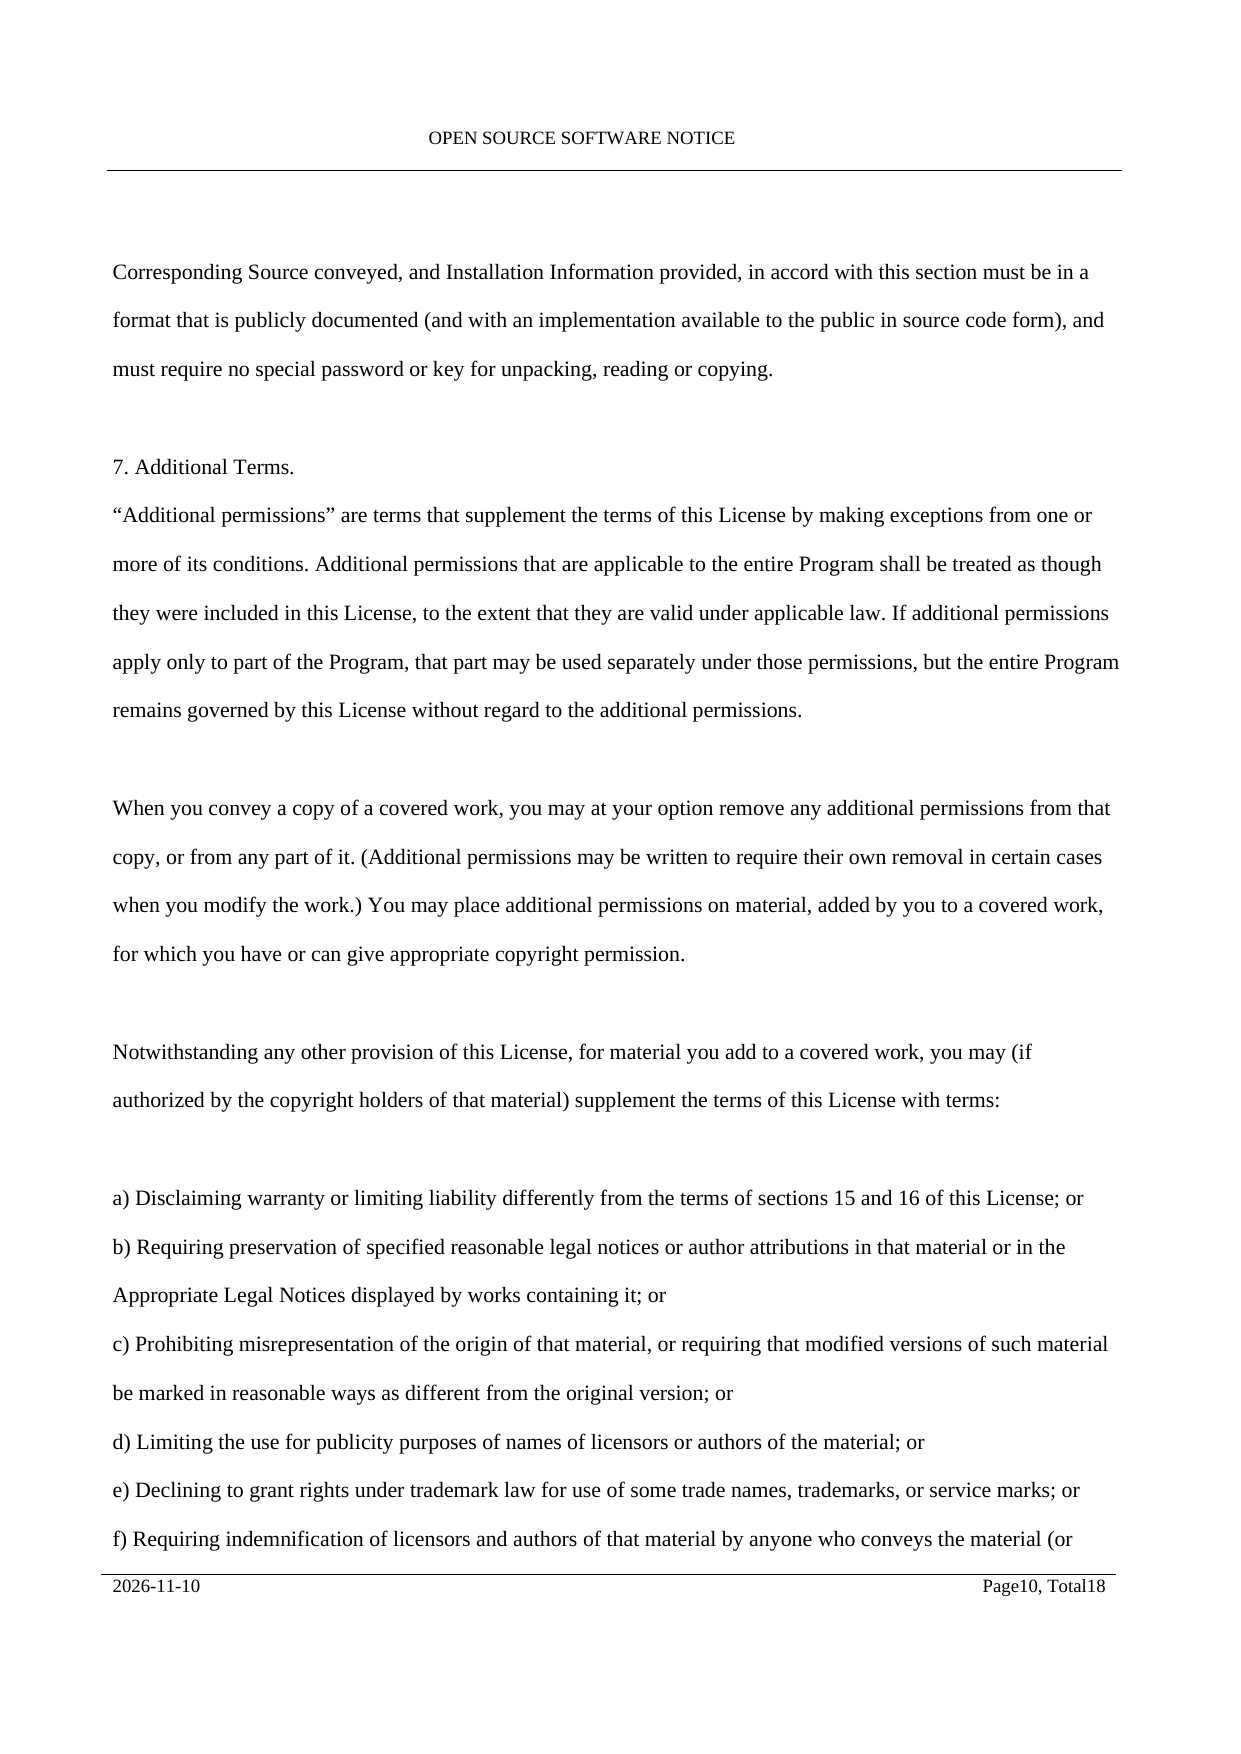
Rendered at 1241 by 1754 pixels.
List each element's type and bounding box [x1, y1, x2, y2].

text [112, 206, 1128, 1555]
